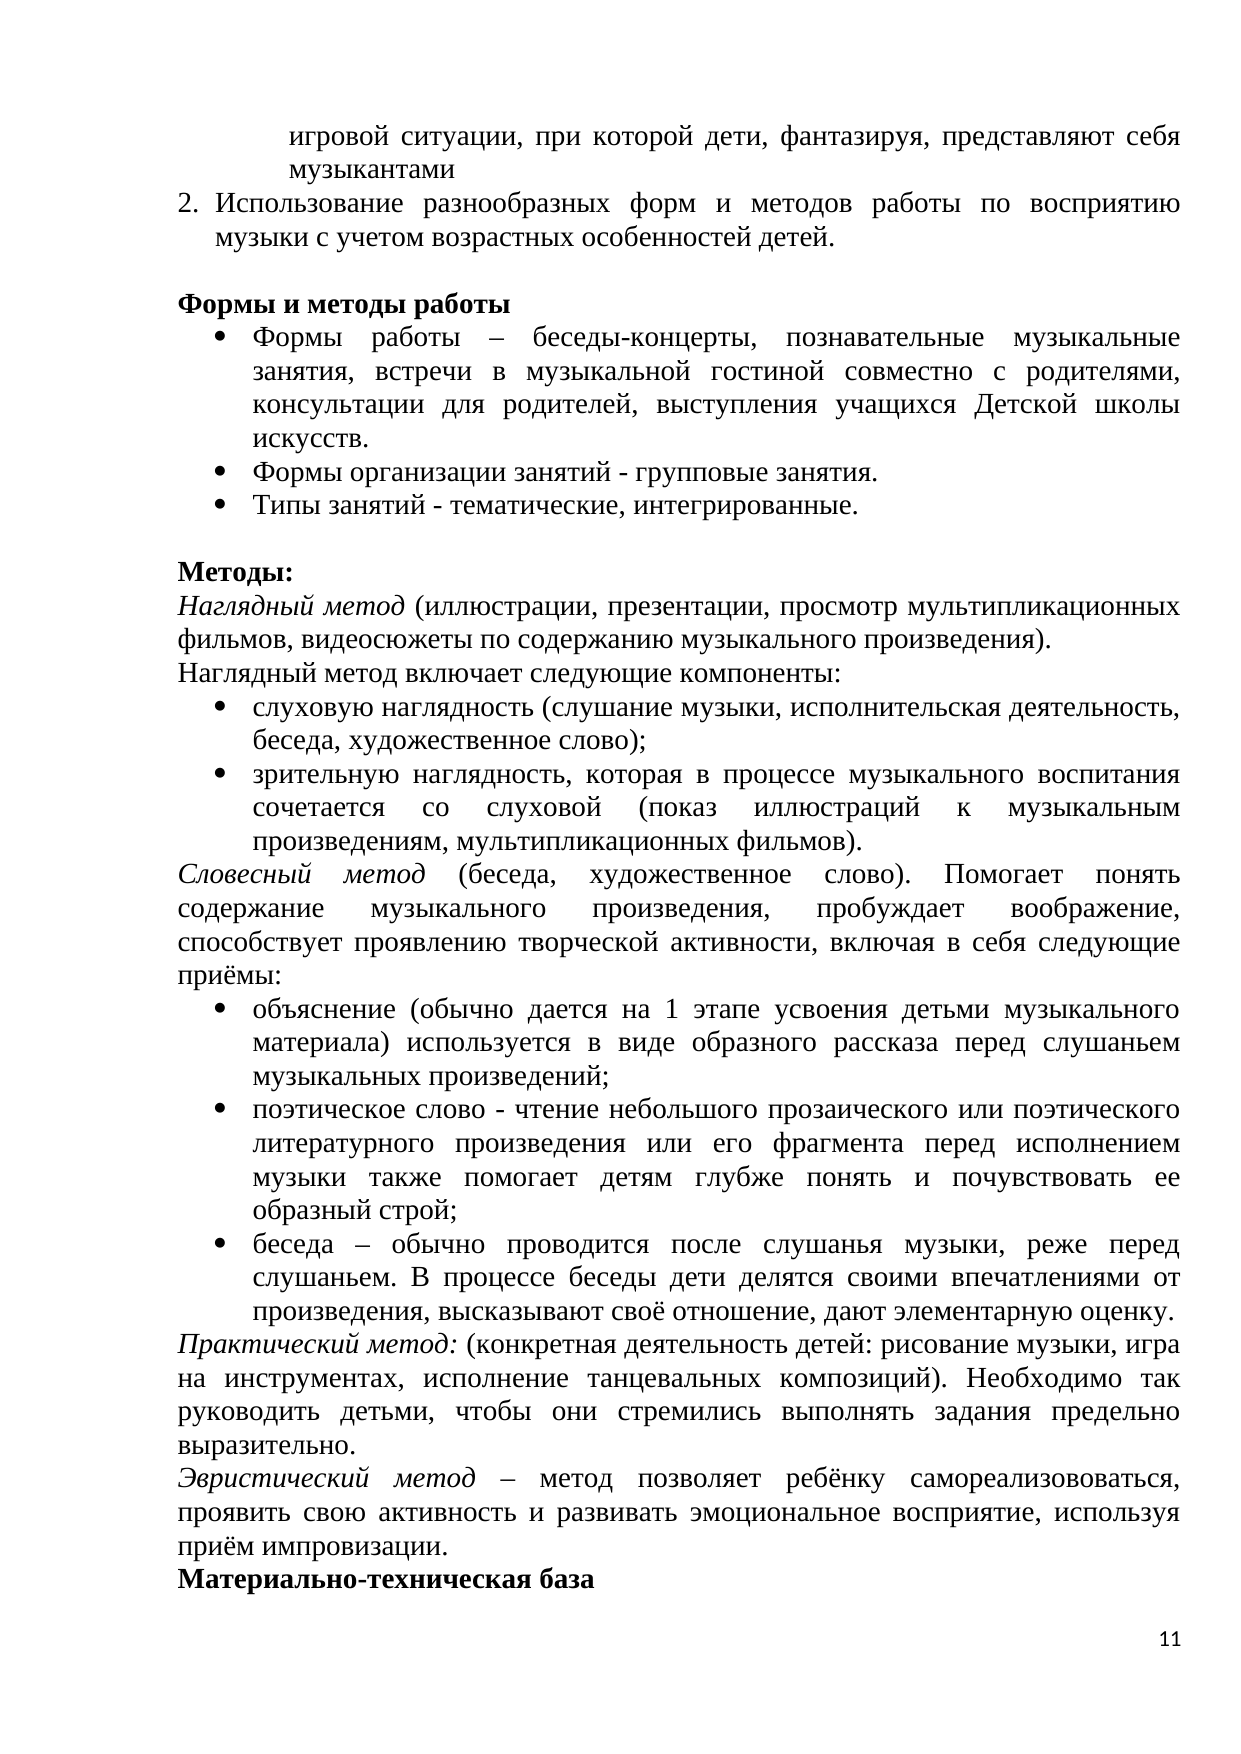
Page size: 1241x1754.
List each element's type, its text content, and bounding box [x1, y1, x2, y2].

list Формы организации занятий - групповые занятия. [215, 454, 1181, 487]
list объяснение (обычно дается на 1 этапе усвоения детьми музыкального материала) используется в виде образного рассказа перед слушаньем музыкальных произведений; [215, 991, 1181, 1091]
text Наглядный метод (иллюстрации, презентации, просмотр мультипликационных фильмов, видеосюжеты по содержанию музыкального произведения). [177, 588, 1181, 655]
text Методы: [177, 554, 1181, 588]
list слуховую наглядность (слушание музыки, исполнительская деятельность, беседа, художественное слово); [215, 689, 1181, 756]
text Материально-техническая база [177, 1561, 1181, 1595]
text Формы и методы работы [177, 286, 1181, 319]
list Формы работы – беседы-концерты, познавательные музыкальные занятия, встречи в музыкальной гостиной совместно с родителями, консультации для родителей, выступления учащихся Детской школы искусств. [215, 319, 1181, 454]
list Использование разнообразных форм и методов работы по восприятию музыки с учетом возрастных особенностей детей. [177, 185, 1181, 252]
text Эвристический метод – метод позволяет ребёнку самореализововаться, проявить свою активность и развивать эмоциональное восприятие, используя приём импровизации. [177, 1461, 1181, 1561]
text Словесный метод (беседа, художественное слово). Помогает понять содержание музыкального произведения, пробуждает воображение, способствует проявлению творческой активности, включая в себя следующие приёмы: [177, 857, 1181, 991]
text Наглядный метод включает следующие компоненты: [177, 655, 1181, 689]
list беседа – обычно проводится после слушанья музыки, реже перед слушаньем. В процессе беседы дети делятся своими впечатлениями от произведения, высказывают своё отношение, дают элементарную оценку. [215, 1226, 1181, 1326]
list поэтическое слово - чтение небольшого прозаического или поэтического литературного произведения или его фрагмента перед исполнением музыки также помогает детям глубже понять и почувствовать ее образный строй; [215, 1091, 1181, 1226]
text Практический метод: (конкретная деятельность детей: рисование музыки, игра на инструментах, исполнение танцевальных композиций). Необходимо так руководить детьми, чтобы они стремились выполнять задания предельно выразительно. [177, 1326, 1181, 1461]
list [251, 118, 1181, 185]
list Типы занятий - тематические, интегрированные. [215, 487, 1181, 521]
list зрительную наглядность, которая в процессе музыкального воспитания сочетается со слуховой (показ иллюстраций к музыкальным произведениям, мультипликационных фильмов). [215, 756, 1181, 857]
